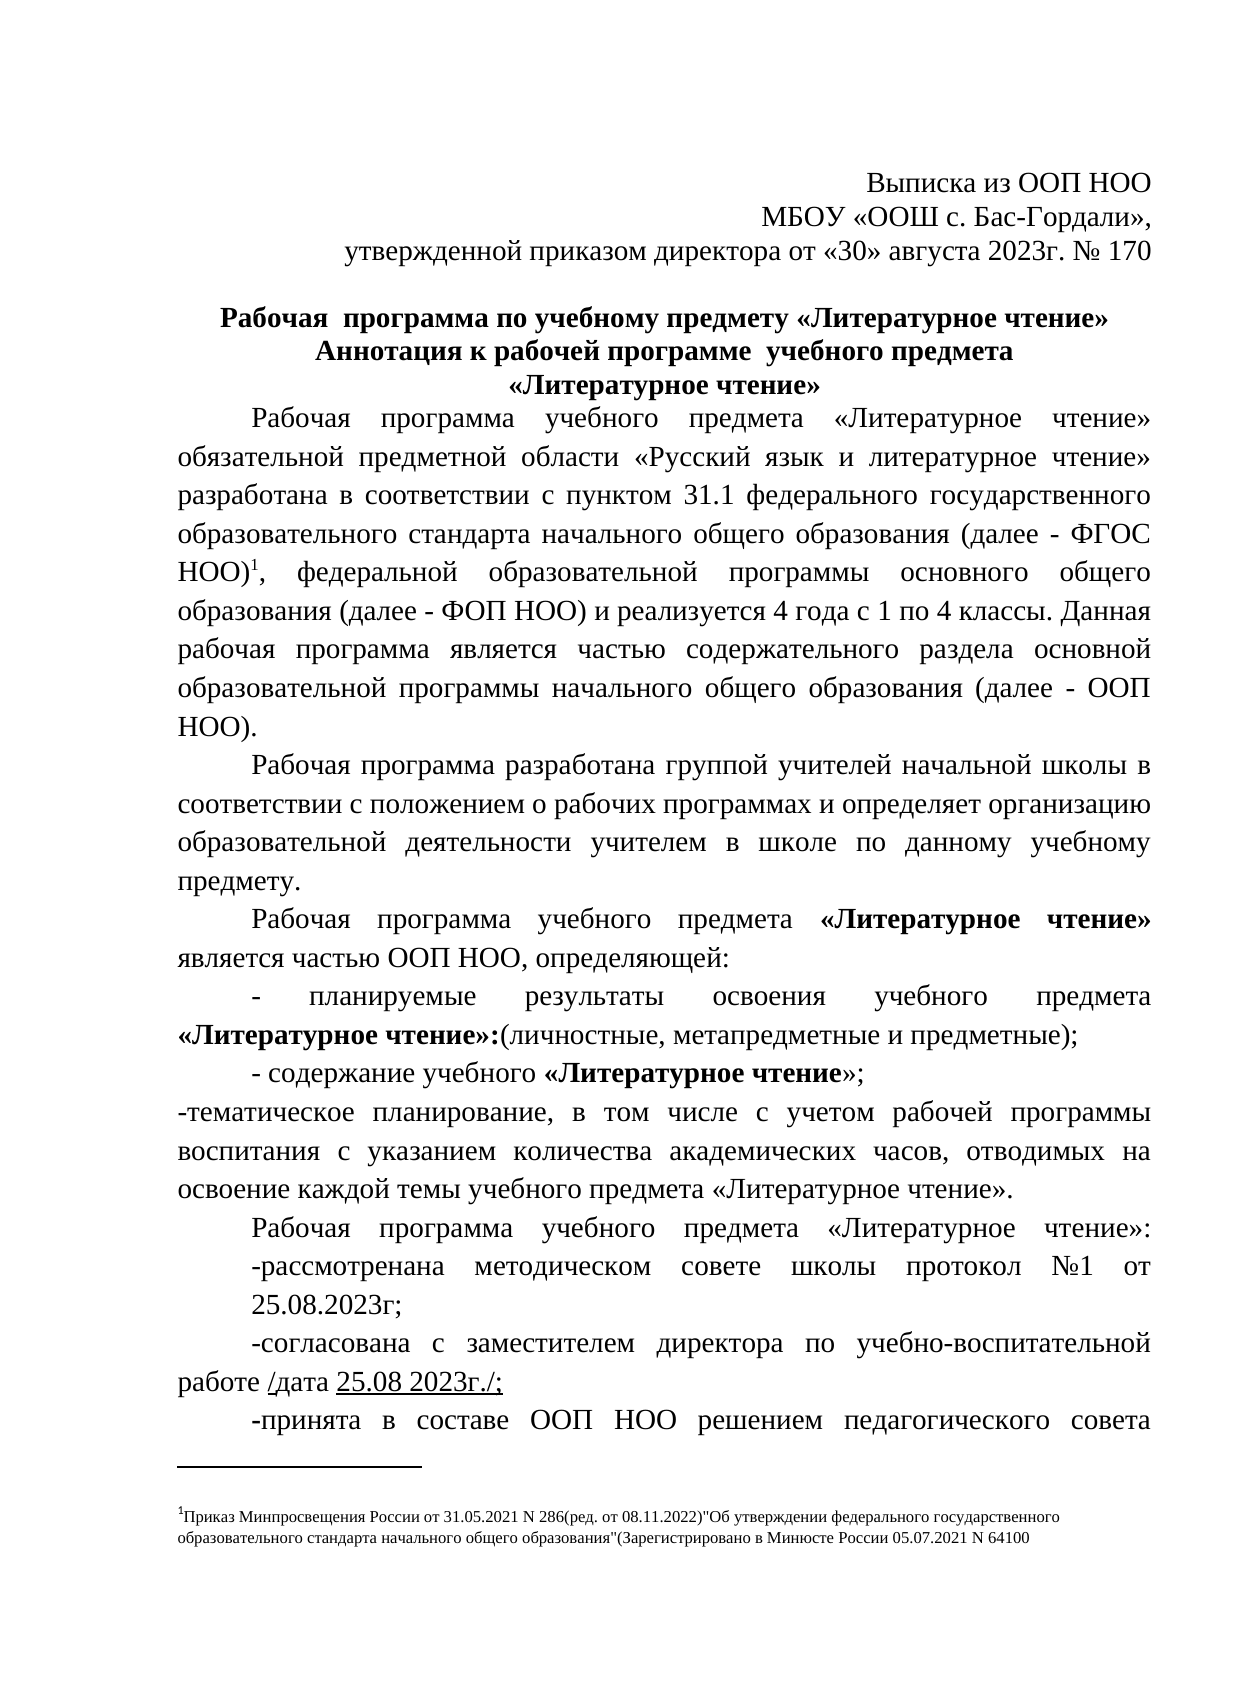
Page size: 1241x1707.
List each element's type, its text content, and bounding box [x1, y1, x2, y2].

text Рабочая программа по учебному предмету «Литературное чтение» [177, 300, 1152, 333]
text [177, 1402, 1152, 1436]
text Выписка из ООП НОО [177, 166, 1152, 199]
text -согласована с заместителем директора по учебно-воспитательной работе /дата 25.08 2023г./; [177, 1325, 1152, 1397]
text Рабочая программа учебного предмета «Литературное чтение»: -рассмотренана методическом совете школы протокол №1 от 25.08.2023г; [251, 1210, 1152, 1320]
text - планируемые результаты освоения учебного предмета «Литературное чтение»:(личностные, метапредметные и предметные); [177, 978, 1152, 1051]
text Рабочая программа учебного предмета «Литературное чтение» обязательной предметной области «Русский язык и литературное чтение» разработана в соответствии с пунктом 31.1 федерального государственного образовательного стандарта начального общего образования (далее - ФГОС НОО), федеральной образовательной программы основного общего образования (далее - ФОП НОО) и реализуется 4 года с 1 по 4 классы. Данная рабочая программа является частью содержательного раздела основной образовательной программы начального общего образования (далее - ООП НОО). [177, 400, 1152, 742]
text Рабочая программа разработана группой учителей начальной школы в соответствии с положением о рабочих программах и определяет организацию образовательной деятельности учителем в школе по данному учебному предмету. [177, 747, 1152, 896]
text утвержденной приказом директора от «30» августа 2023г. № 170 [177, 233, 1152, 266]
text «Литературное чтение» [177, 367, 1152, 400]
text Рабочая программа учебного предмета «Литературное чтение» является частью ООП НОО, определяющей: [177, 901, 1152, 973]
text -тематическое планирование, в том числе с учетом рабочей программы воспитания с указанием количества академических часов, отводимых на освоение каждой темы учебного предмета «Литературное чтение». [177, 1094, 1152, 1205]
text Аннотация к рабочей программе учебного предмета [177, 333, 1152, 367]
text - содержание учебного «Литературное чтение»; [177, 1056, 1152, 1089]
text МБОУ «ООШ с. Бас-Гордали», [177, 199, 1152, 233]
